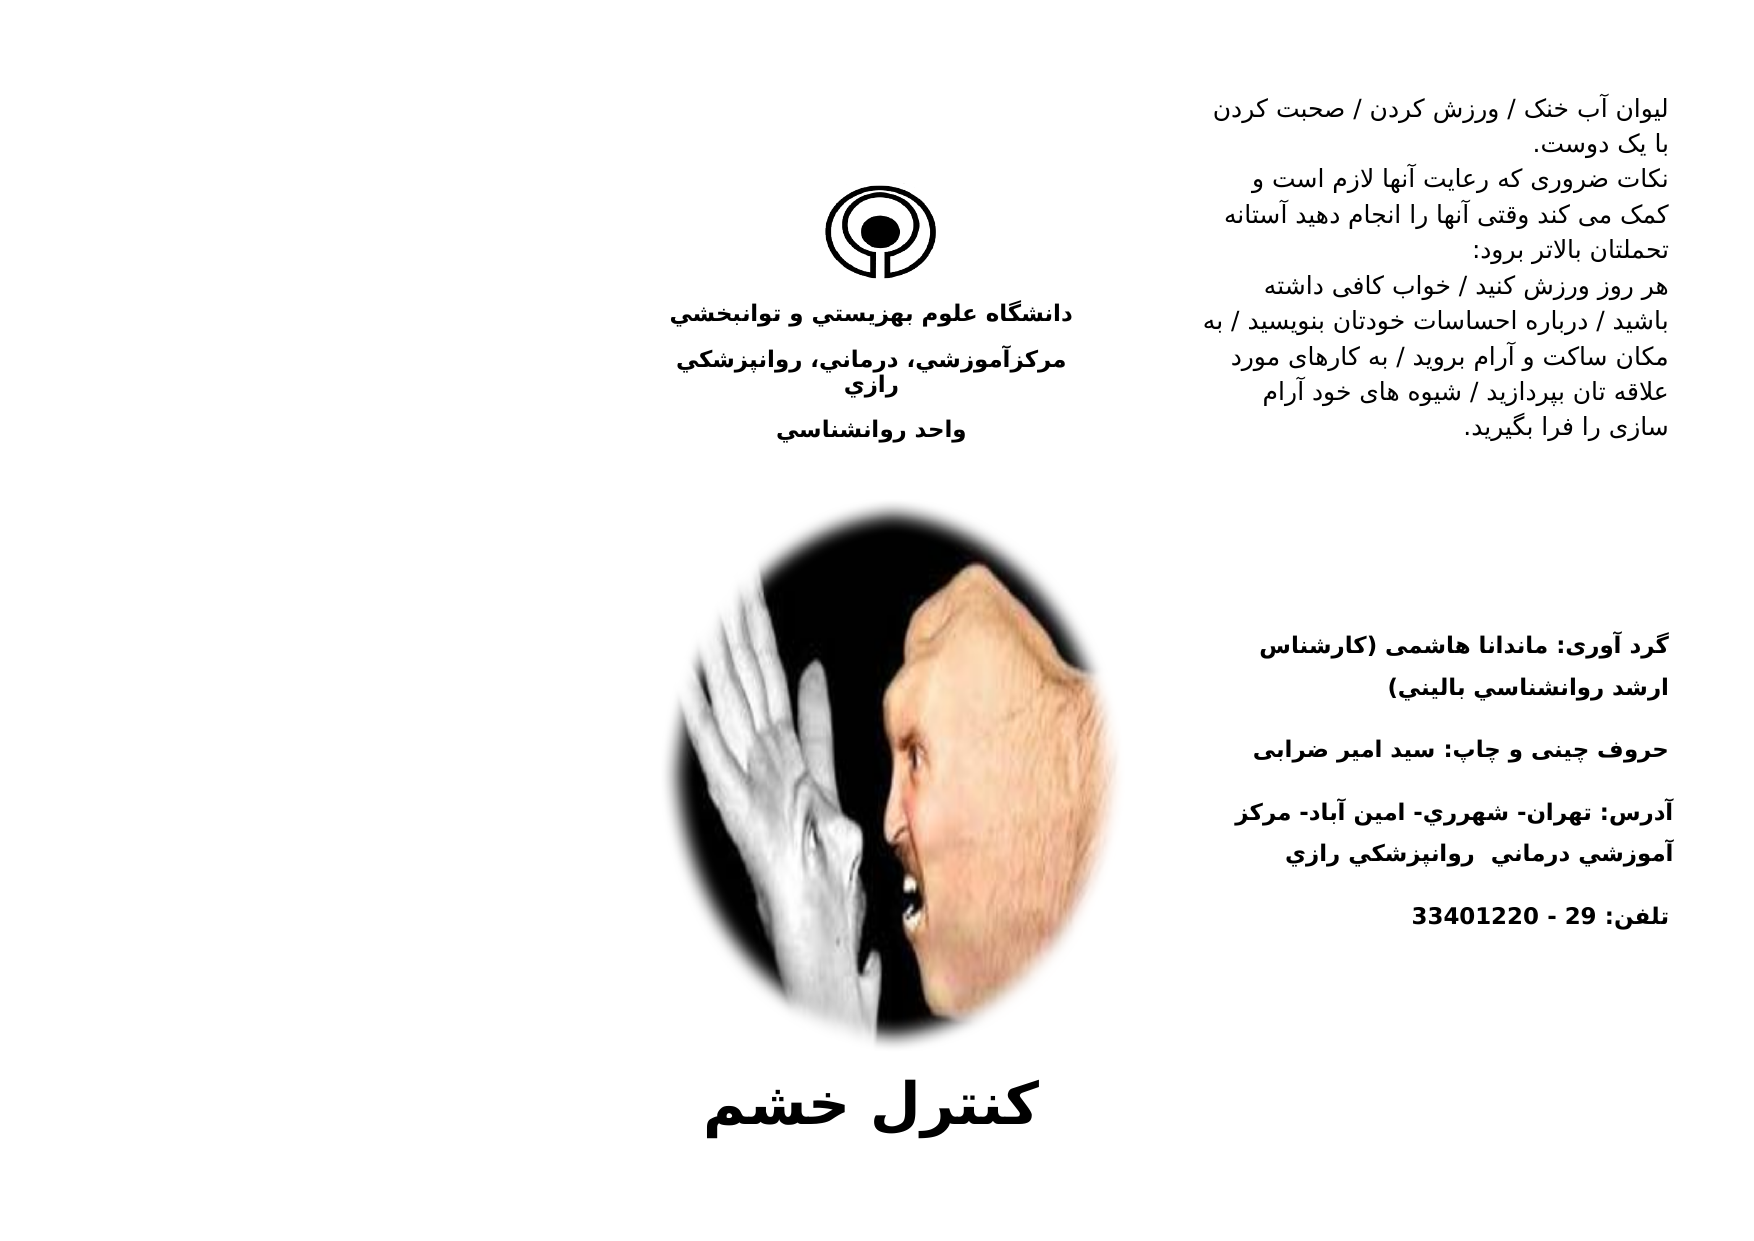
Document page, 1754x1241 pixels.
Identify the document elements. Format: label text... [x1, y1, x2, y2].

text حروف چينی و چاپ: سید امير ضرابی [1201, 724, 1669, 766]
text آدرس: تهران- شهرري- امين آباد- مركز آموزشي درماني روانپزشكي رازي [1201, 787, 1673, 870]
picture [822, 183, 940, 280]
text تلفن: 29 - 33401220 [1201, 891, 1669, 932]
text دانشگاه علوم بهزيستي و توانبخشي [645, 301, 1098, 326]
picture [688, 526, 1098, 1025]
text هر روز ورزش کنید / خواب کافی داشته باشید / درباره احساسات خودتان بنویسید / به مکان ساکت و آرام بروید / به کارهای مورد علاقه تان بپردازید / شیوه های خود آرام سازی را فرا بگیرید. [1201, 266, 1669, 443]
text مركزآموزشي، درماني، روانپزشكي رازي [645, 347, 1098, 397]
text نکات ضروری که رعایت آنها لازم است و کمک می کند وقتی آنها را انجام دهید آستانه تحملتان بالاتر برود: [1201, 159, 1669, 266]
text اجتناب از بلند کردن صدا / نفس عمیق / از کلمات نامناسب استفاده نکنید / نوشیدن یک لیوان آب خنک / ورزش کردن / صحبت کردن با یک دوست. [1201, 89, 1669, 159]
text واحد روانشناسي [645, 418, 1098, 443]
text گرد آوری: ماندانا هاشمی (كارشناس ارشد روانشناسي باليني) [1201, 620, 1669, 703]
